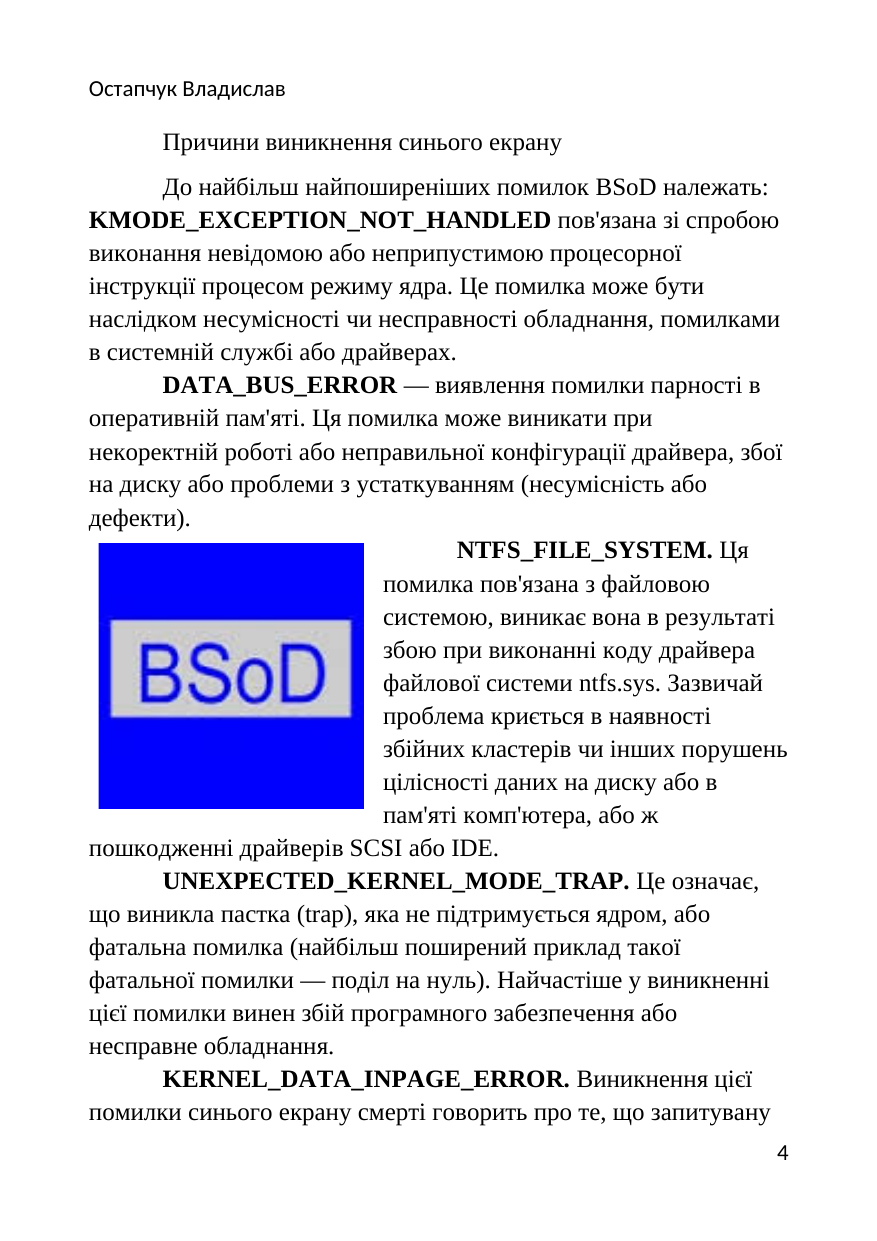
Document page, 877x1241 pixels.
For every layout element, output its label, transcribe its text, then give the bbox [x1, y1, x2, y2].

text DATA_BUS_ERROR — виявлення помилки парності в оперативній пам'яті. Ця помилка може виникати при некоректній роботі або неправильної конфігурації драйвера, збої на диску або проблеми з устаткуванням (несумісність або дефекти). [89, 371, 788, 531]
text Причини виникнення синього екрану [89, 127, 788, 156]
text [89, 1064, 788, 1126]
text UNEXPECTED_KERNEL_MODE_TRAP. Це означає, що виникла пастка (trap), яка не підтримується ядром, або фатальна помилка (найбільш поширений приклад такої фатальної помилки — поділ на нуль). Найчастіше у виникненні цієї помилки винен збій програмного забезпечення або несправне обладнання. [89, 866, 788, 1060]
picture [98, 543, 364, 809]
text До найбільш найпоширеніших помилок BSoD належать: KMODE_EXCEPTION_NOT_HANDLED пов'язана зі спробою виконання невідомою або неприпустимою процесорної інструкції процесом режиму ядра. Це помилка може бути наслідком несумісності чи несправності обладнання, помилками в системній службі або драйверах. [89, 172, 788, 366]
